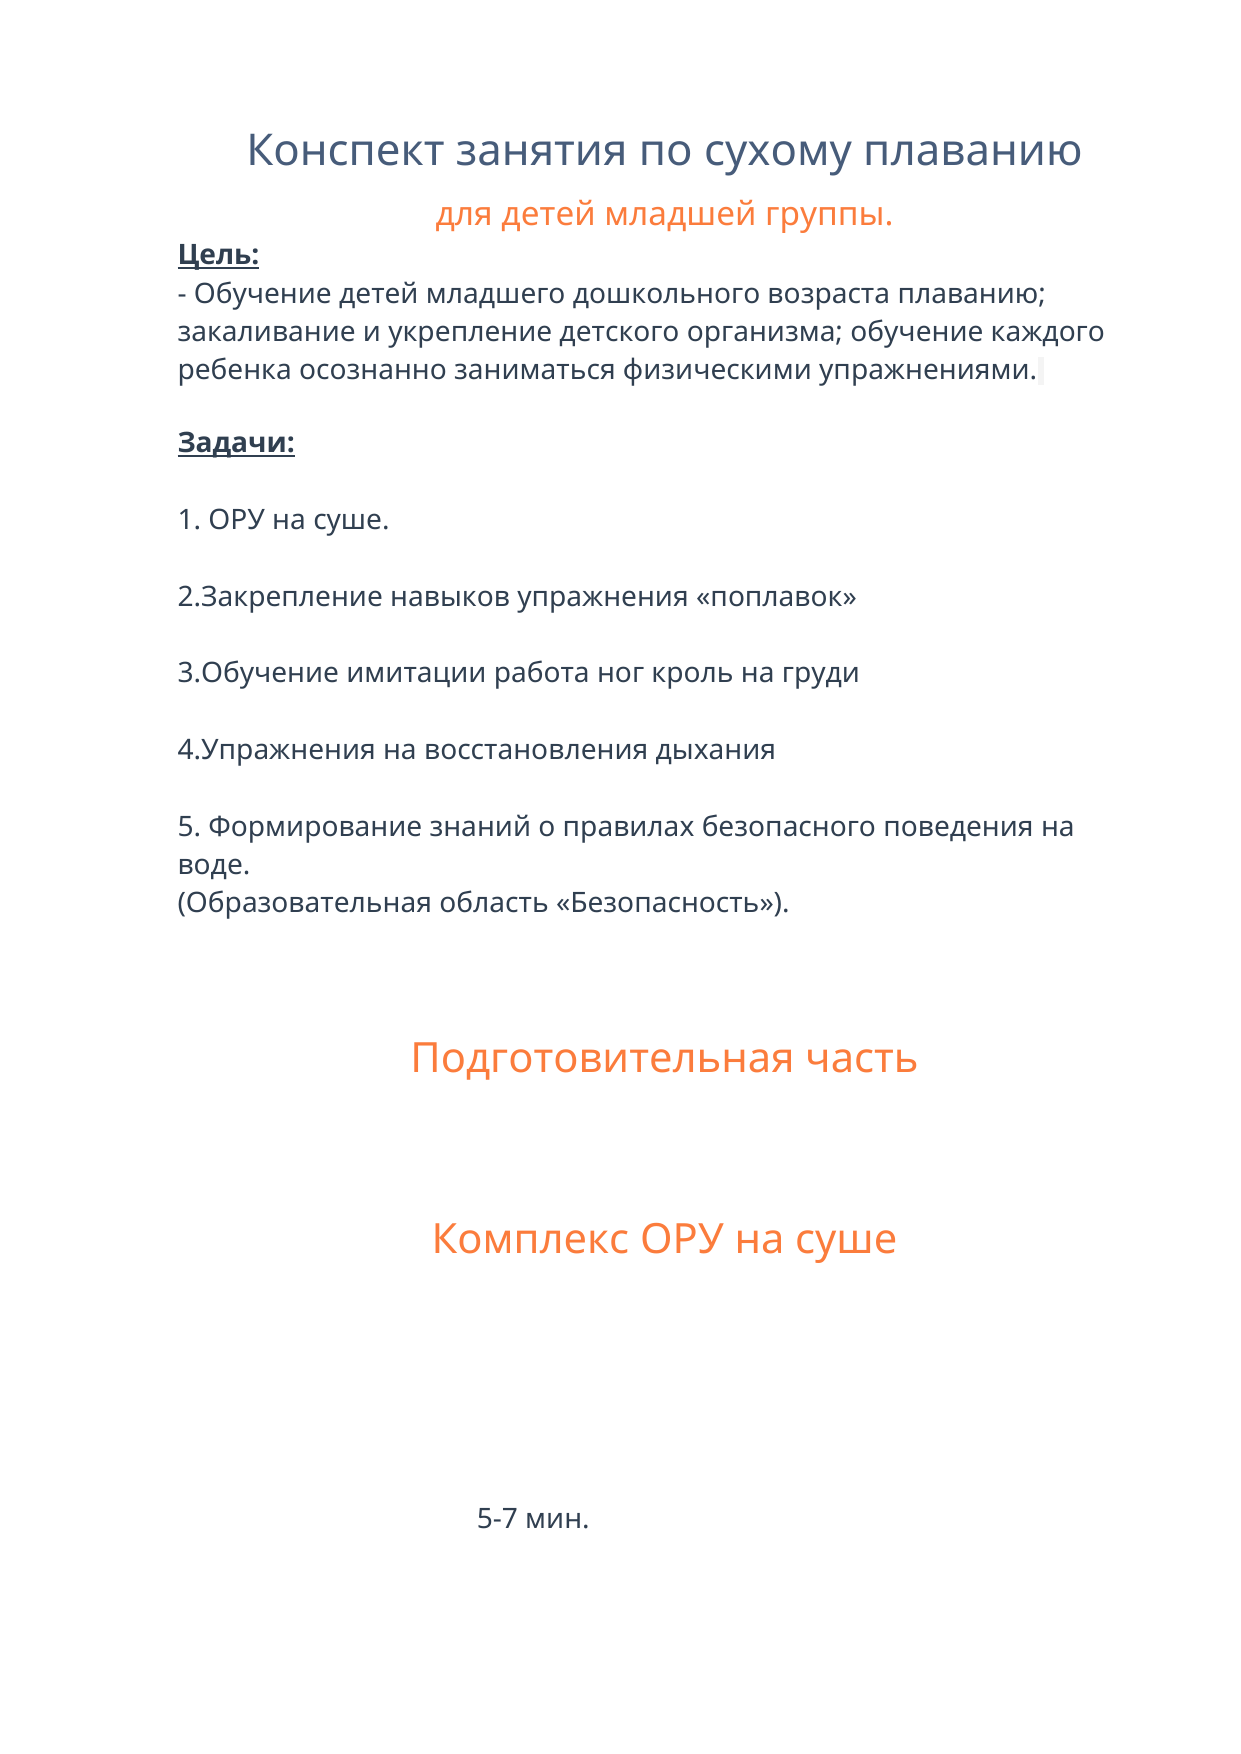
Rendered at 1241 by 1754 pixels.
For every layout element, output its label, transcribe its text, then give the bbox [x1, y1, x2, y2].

text 5. Формирование знаний о правилах безопасного поведения на воде. (Образовательная область «Безопасность»). [177, 806, 1152, 921]
text 2.Закрепление навыков упражнения «поплавок» [177, 576, 1152, 614]
text Подготовительная часть [177, 1028, 1152, 1085]
text Цель: [177, 235, 1152, 273]
text 1. ОРУ на суше. [177, 499, 1152, 537]
text для детей младшей группы. [177, 178, 1152, 235]
text 5-7 мин. [177, 1498, 1152, 1536]
text Комплекс ОРУ на суше [177, 1209, 1152, 1266]
text Задачи: [177, 422, 1152, 461]
text - Обучение детей младшего дошкольного возраста плаванию; закаливание и укрепление детского организма; обучение каждого ребенка осознанно заниматься физическими упражнениями. [177, 273, 1152, 388]
text Конспект занятия по сухому плаванию [177, 118, 1152, 178]
text 3.Обучение имитации работа ног кроль на груди [177, 652, 1152, 691]
text 4.Упражнения на восстановления дыхания [177, 729, 1152, 767]
